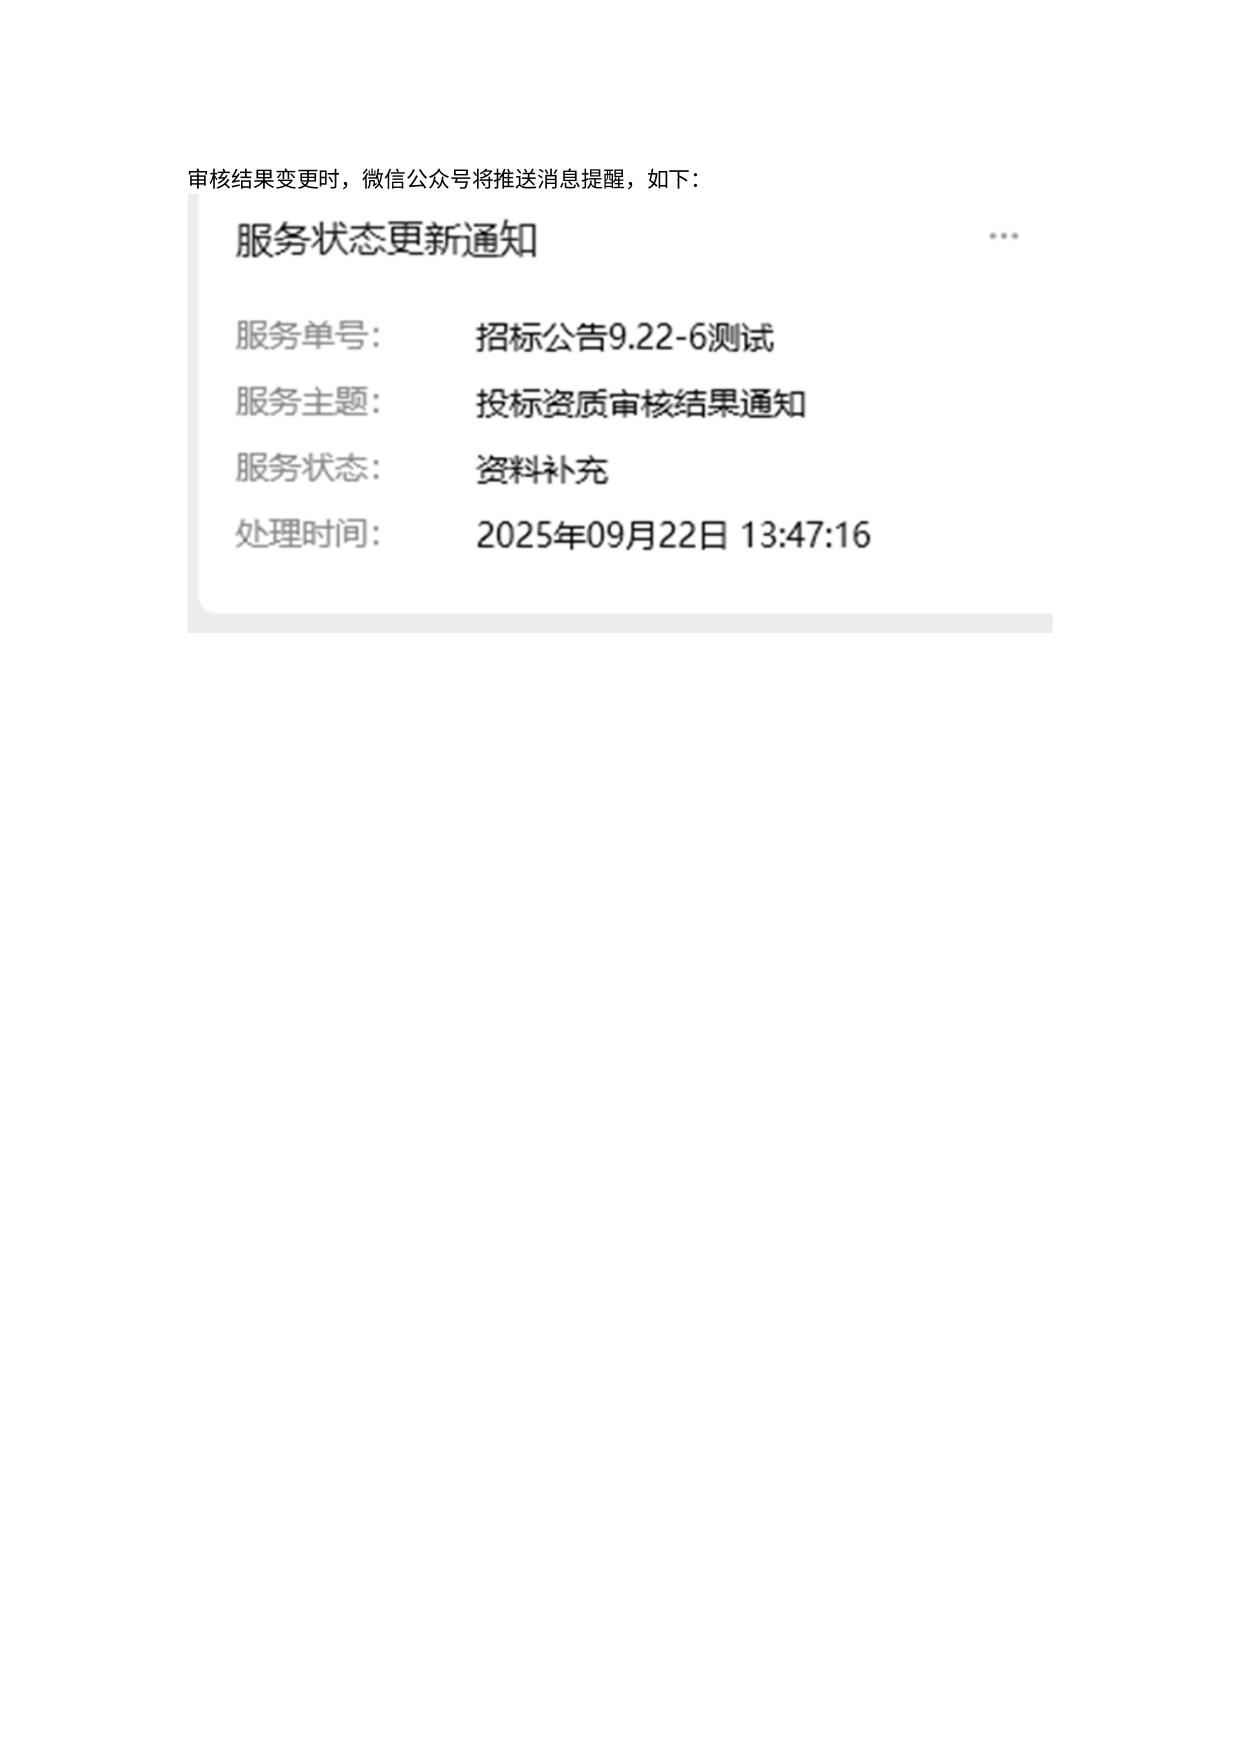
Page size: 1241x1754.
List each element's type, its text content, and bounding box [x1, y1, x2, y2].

picture [187, 194, 1053, 633]
text 审核结果变更时，微信公众号将推送消息提醒，如下： [187, 162, 1053, 194]
